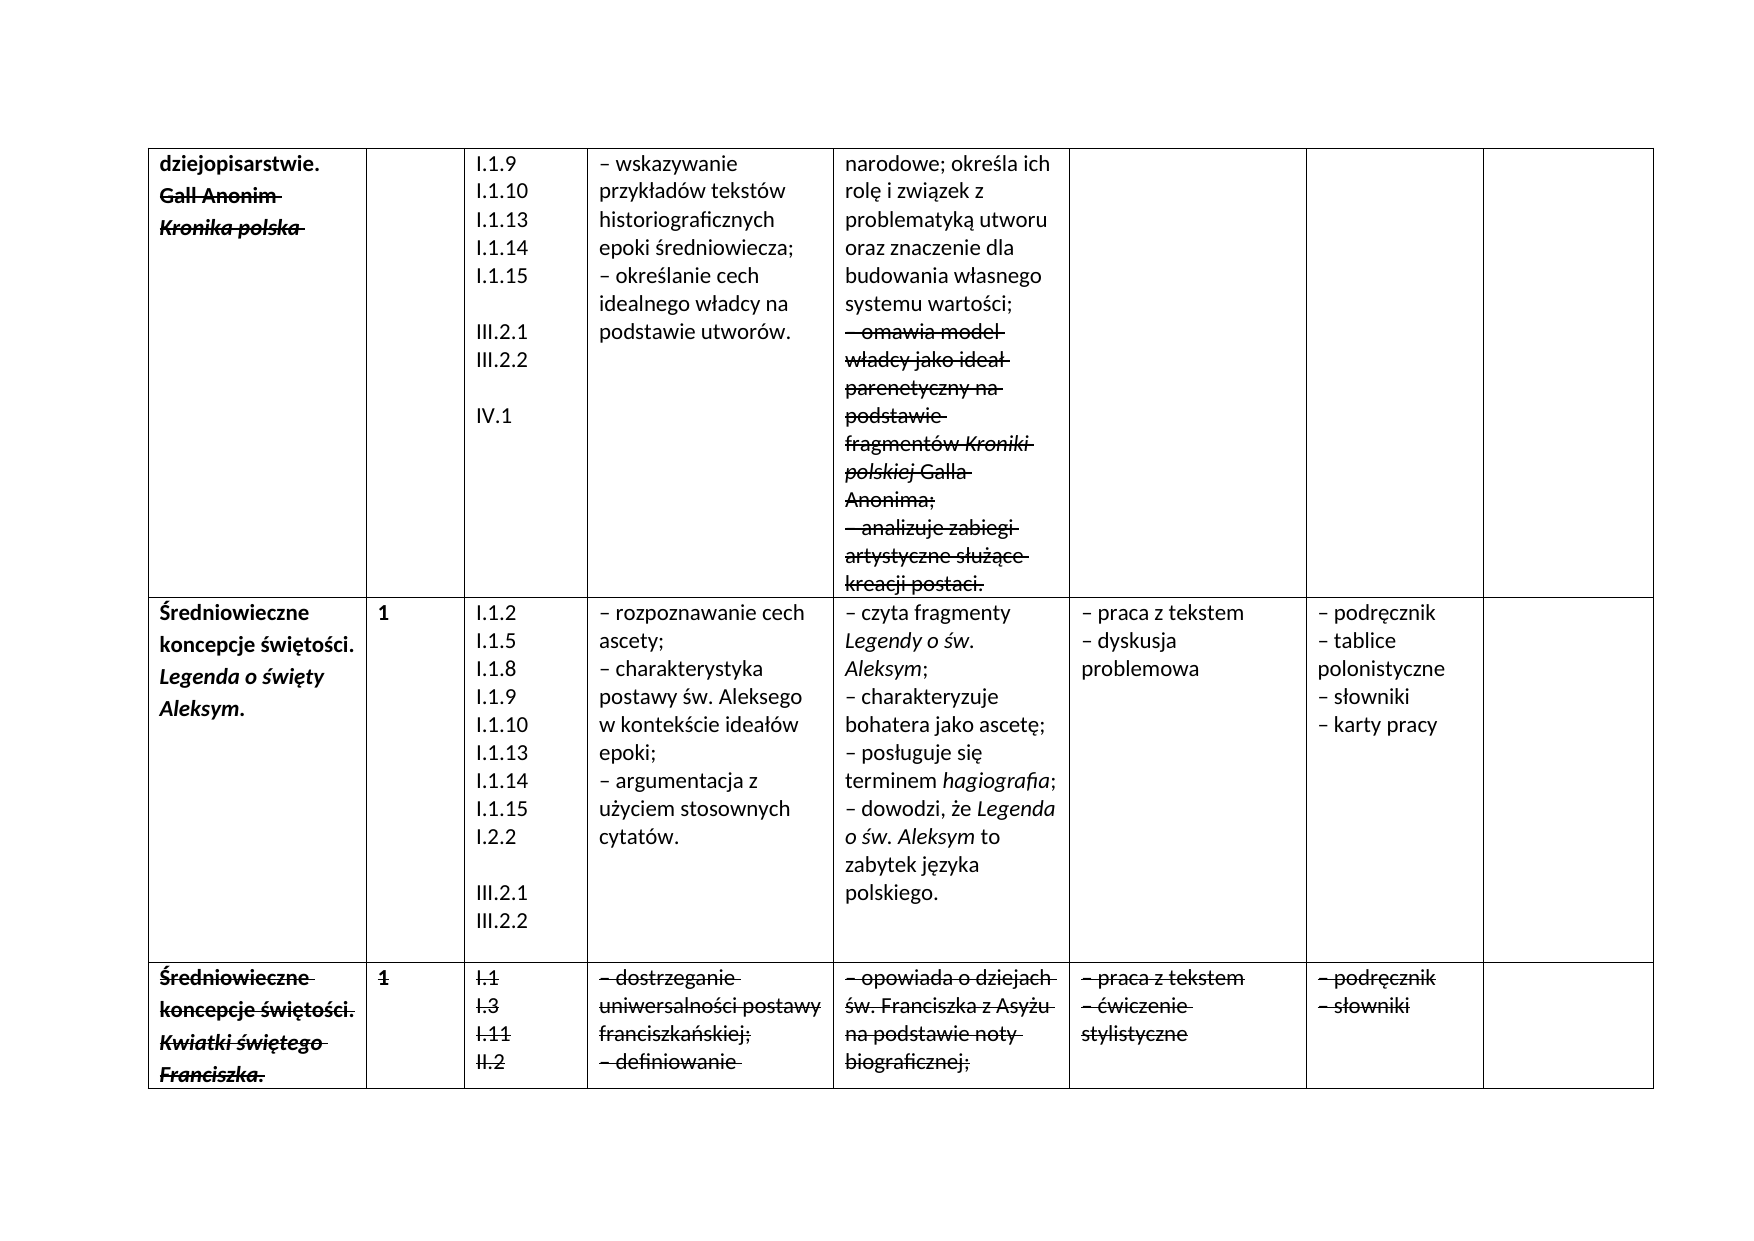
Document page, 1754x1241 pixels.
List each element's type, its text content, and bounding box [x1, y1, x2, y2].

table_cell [588, 149, 833, 597]
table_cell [1307, 149, 1483, 597]
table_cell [1070, 149, 1306, 597]
table_cell 1 [367, 149, 464, 597]
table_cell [834, 963, 1069, 1088]
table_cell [149, 963, 366, 1088]
table_cell – rozpoznawanie cech ascety; – charakterystyka postawy św. Aleksego w kontekście ideałów epoki; – argumentacja z użyciem stosownych cytatów. [588, 598, 833, 962]
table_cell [1307, 963, 1483, 1088]
table_cell Średniowieczne koncepcje świętości. Legenda o święty Aleksym. [149, 598, 366, 962]
table_cell – podręcznik – tablice polonistyczne – słowniki – karty pracy [1307, 598, 1483, 962]
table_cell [1070, 963, 1306, 1088]
table_cell – czyta fragmenty Legendy o św. Aleksym; – charakteryzuje bohatera jako ascetę; – posługuje się terminem hagiografia; – dowodzi, że Legenda o św. Aleksym to zabytek języka polskiego. [834, 598, 1069, 962]
table_cell I.1.2 I.1.5 I.1.8 I.1.9 I.1.10 I.1.13 I.1.14 I.1.15 I.2.2 III.2.1 III.2.2 [465, 598, 587, 962]
table_cell 1 [367, 963, 464, 1088]
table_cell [588, 963, 833, 1088]
table_cell – praca z tekstem – dyskusja problemowa [1070, 598, 1306, 962]
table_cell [149, 149, 366, 597]
table_cell [1484, 598, 1653, 962]
table_cell [1484, 149, 1653, 597]
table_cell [465, 149, 587, 597]
table_cell [1484, 963, 1653, 1088]
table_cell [834, 149, 1069, 597]
table_cell 1 [367, 598, 464, 962]
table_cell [465, 963, 587, 1088]
